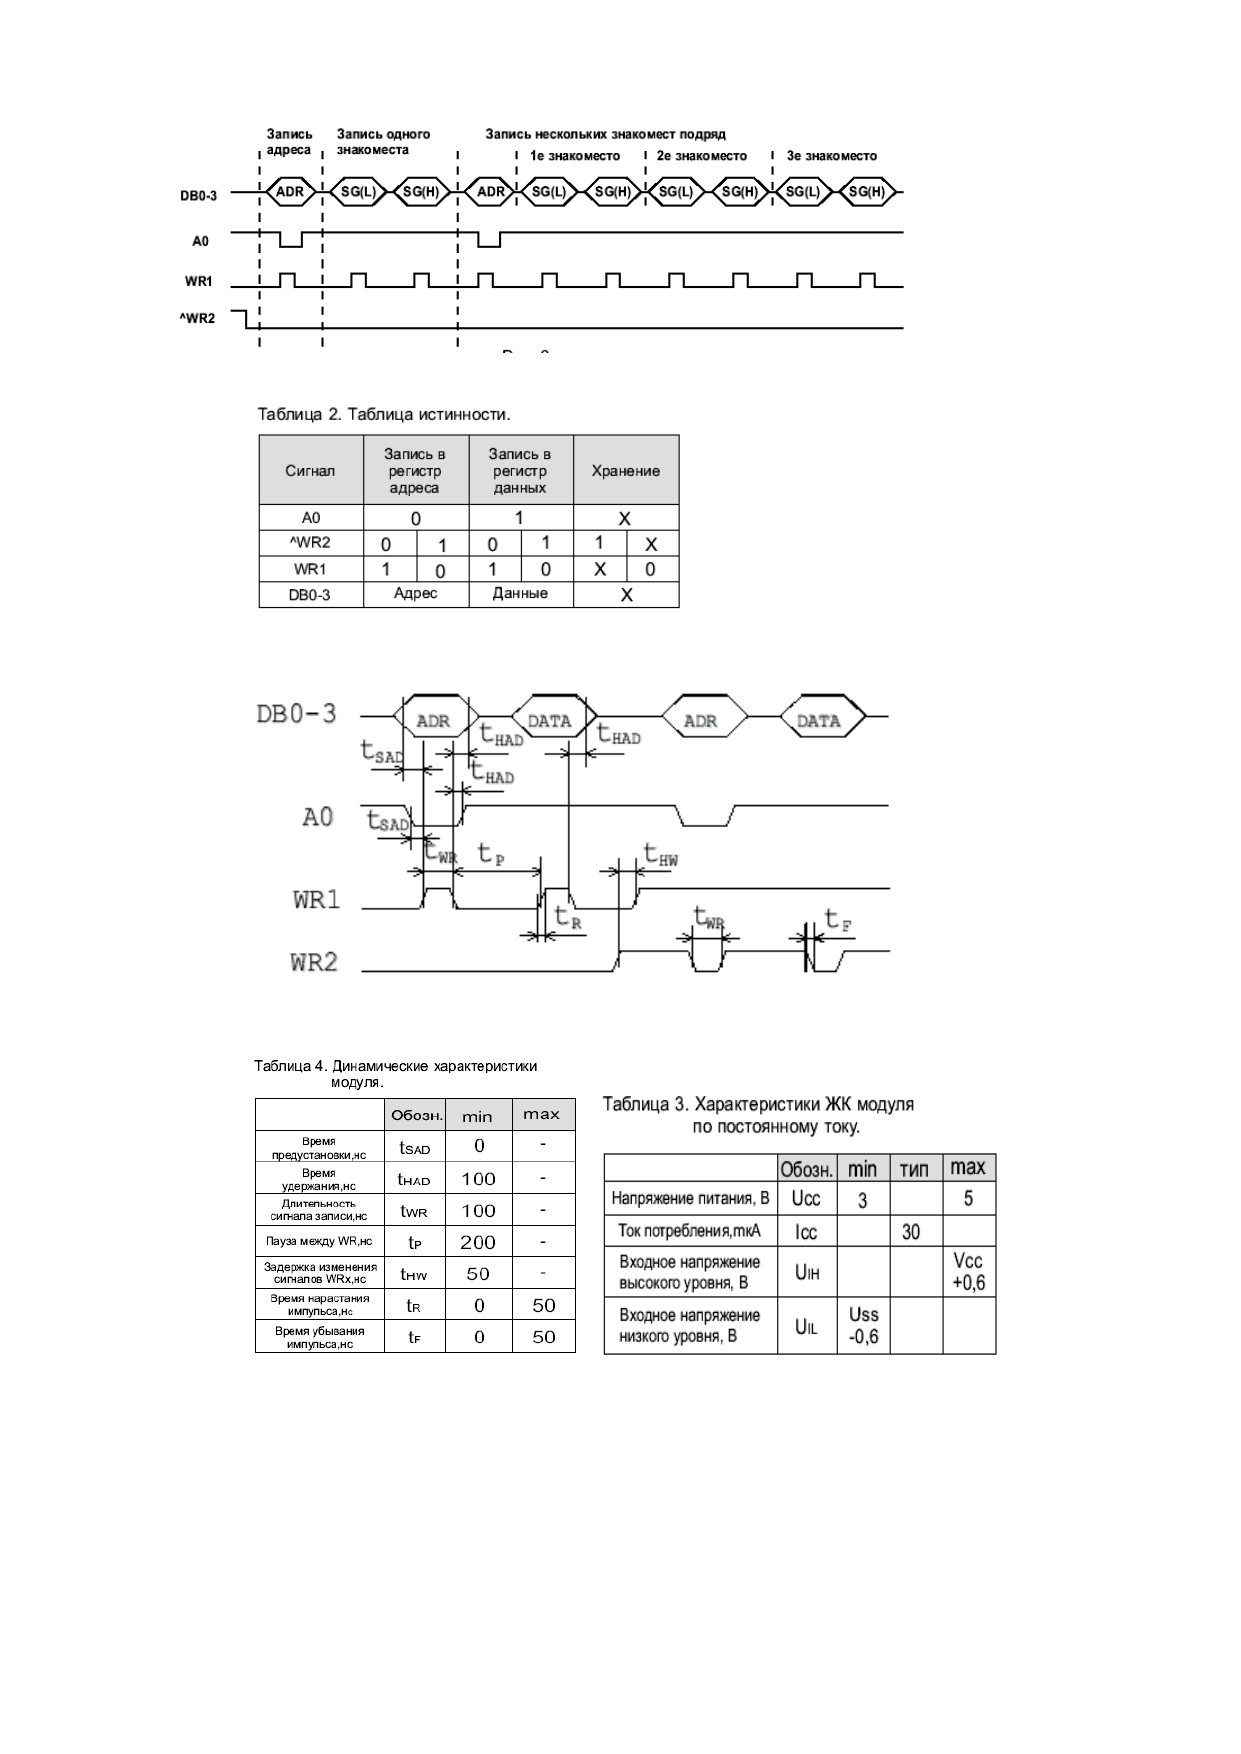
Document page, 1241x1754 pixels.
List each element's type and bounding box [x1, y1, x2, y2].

picture [251, 1049, 1009, 1364]
picture [251, 680, 917, 985]
picture [177, 118, 915, 353]
picture [251, 402, 692, 616]
